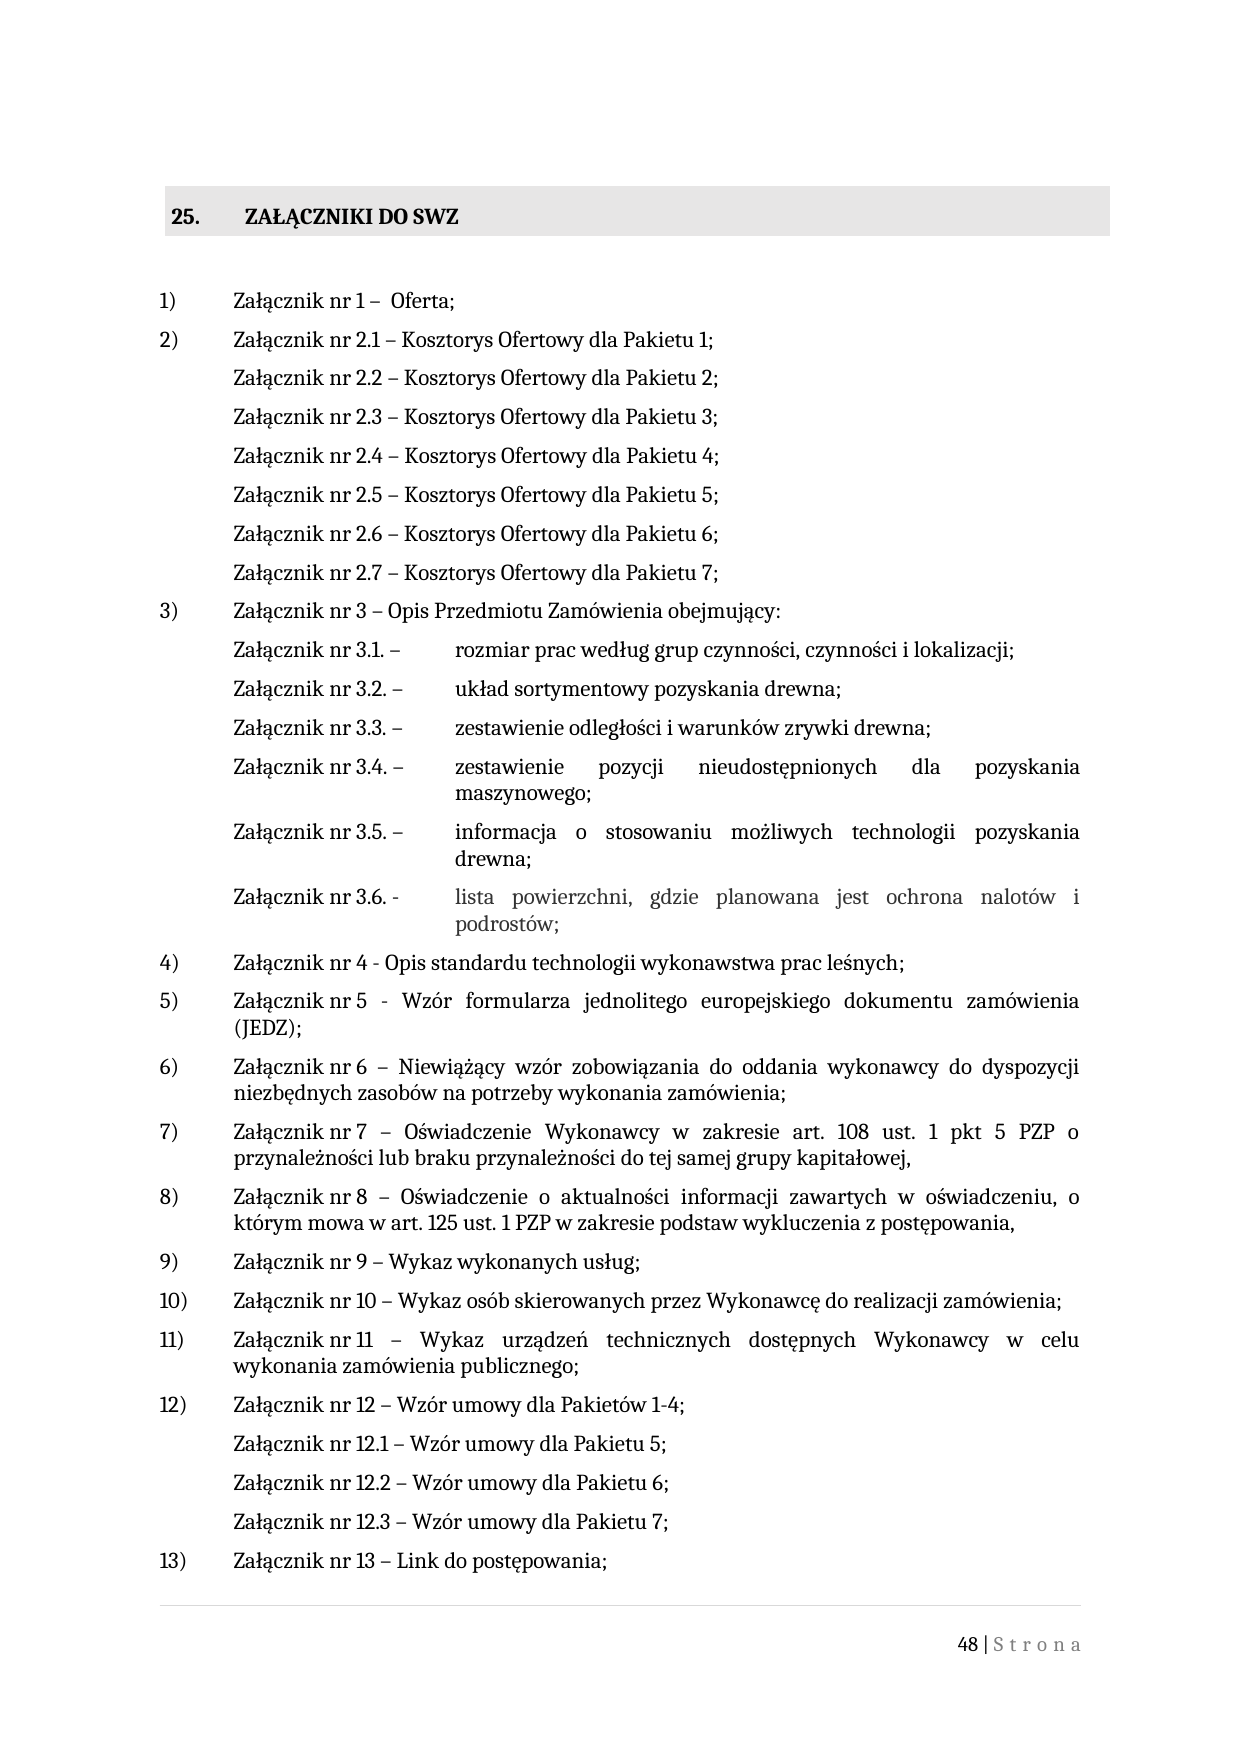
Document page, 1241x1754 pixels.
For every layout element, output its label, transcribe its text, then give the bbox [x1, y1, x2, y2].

text Załącznik nr 3.2. – układ sortymentowy pozyskania drewna; [233, 676, 1081, 702]
text Załącznik nr 2.3 – Kosztorys Ofertowy dla Pakietu 3; [233, 404, 1081, 430]
text Załącznik nr 3.1. – rozmiar prac według grup czynności, czynności i lokalizacji; [233, 637, 1081, 663]
list Załącznik nr 8 – Oświadczenie o aktualności informacji zawartych w oświadczeniu, o którym mowa w art. 125 ust. 1 PZP w zakresie podstaw wykluczenia z postępowania, [159, 1184, 1081, 1237]
text Załącznik nr 2.4 – Kosztorys Ofertowy dla Pakietu 4; [233, 443, 1081, 469]
text Załącznik nr 3.4. – zestawienie pozycji nieudostępnionych dla pozyskania maszynowego; [233, 754, 1081, 806]
list Załącznik nr 3 – Opis Przedmiotu Zamówienia obejmujący: [159, 598, 1081, 625]
text Załącznik nr 3.6. - lista powierzchni, gdzie planowana jest ochrona nalotów i podrostów; [233, 884, 1081, 937]
list Załącznik nr 6 – Niewiążący wzór zobowiązania do oddania wykonawcy do dyspozycji niezbędnych zasobów na potrzeby wykonania zamówienia; [159, 1053, 1081, 1106]
list Załącznik nr 9 – Wykaz wykonanych usług; [159, 1249, 1081, 1275]
list Załącznik nr 13 – Link do postępowania; [159, 1547, 1081, 1574]
text Załącznik nr 12.3 – Wzór umowy dla Pakietu 7; [159, 1508, 1081, 1535]
text Załącznik nr 3.5. – informacja o stosowaniu możliwych technologii pozyskania drewna; [233, 819, 1081, 872]
text Załącznik nr 2.7 – Kosztorys Ofertowy dla Pakietu 7; [233, 559, 1081, 586]
list Załącznik nr 4 - Opis standardu technologii wykonawstwa prac leśnych; [159, 949, 1081, 976]
text Załącznik nr 12.1 – Wzór umowy dla Pakietu 5; [233, 1431, 1081, 1457]
text Załącznik nr 2.5 – Kosztorys Ofertowy dla Pakietu 5; [233, 482, 1081, 508]
text Załącznik nr 2.2 – Kosztorys Ofertowy dla Pakietu 2; [159, 365, 1081, 392]
list Załącznik nr 5 - Wzór formularza jednolitego europejskiego dokumentu zamówienia (JEDZ); [159, 988, 1081, 1041]
list Załącznik nr 11 – Wykaz urządzeń technicznych dostępnych Wykonawcy w celu wykonania zamówienia publicznego; [159, 1327, 1081, 1379]
list Załącznik nr 10 – Wykaz osób skierowanych przez Wykonawcę do realizacji zamówienia; [159, 1288, 1081, 1314]
text Załącznik nr 12.2 – Wzór umowy dla Pakietu 6; [233, 1470, 1081, 1496]
list Załącznik nr 7 – Oświadczenie Wykonawcy w zakresie art. 108 ust. 1 pkt 5 PZP o przynależności lub braku przynależności do tej samej grupy kapitałowej, [159, 1119, 1081, 1171]
table_header 25. ZAŁĄCZNIKI DO SWZ [165, 186, 1110, 236]
text Załącznik nr 3.3. – zestawienie odległości i warunków zrywki drewna; [233, 715, 1081, 741]
list Załącznik nr 2.1 – Kosztorys Ofertowy dla Pakietu 1; [159, 326, 1081, 353]
text Załącznik nr 2.6 – Kosztorys Ofertowy dla Pakietu 6; [233, 521, 1081, 547]
list Załącznik nr 12 – Wzór umowy dla Pakietów 1-4; [159, 1392, 1081, 1418]
list Załącznik nr 1 – Oferta; [159, 287, 1081, 314]
